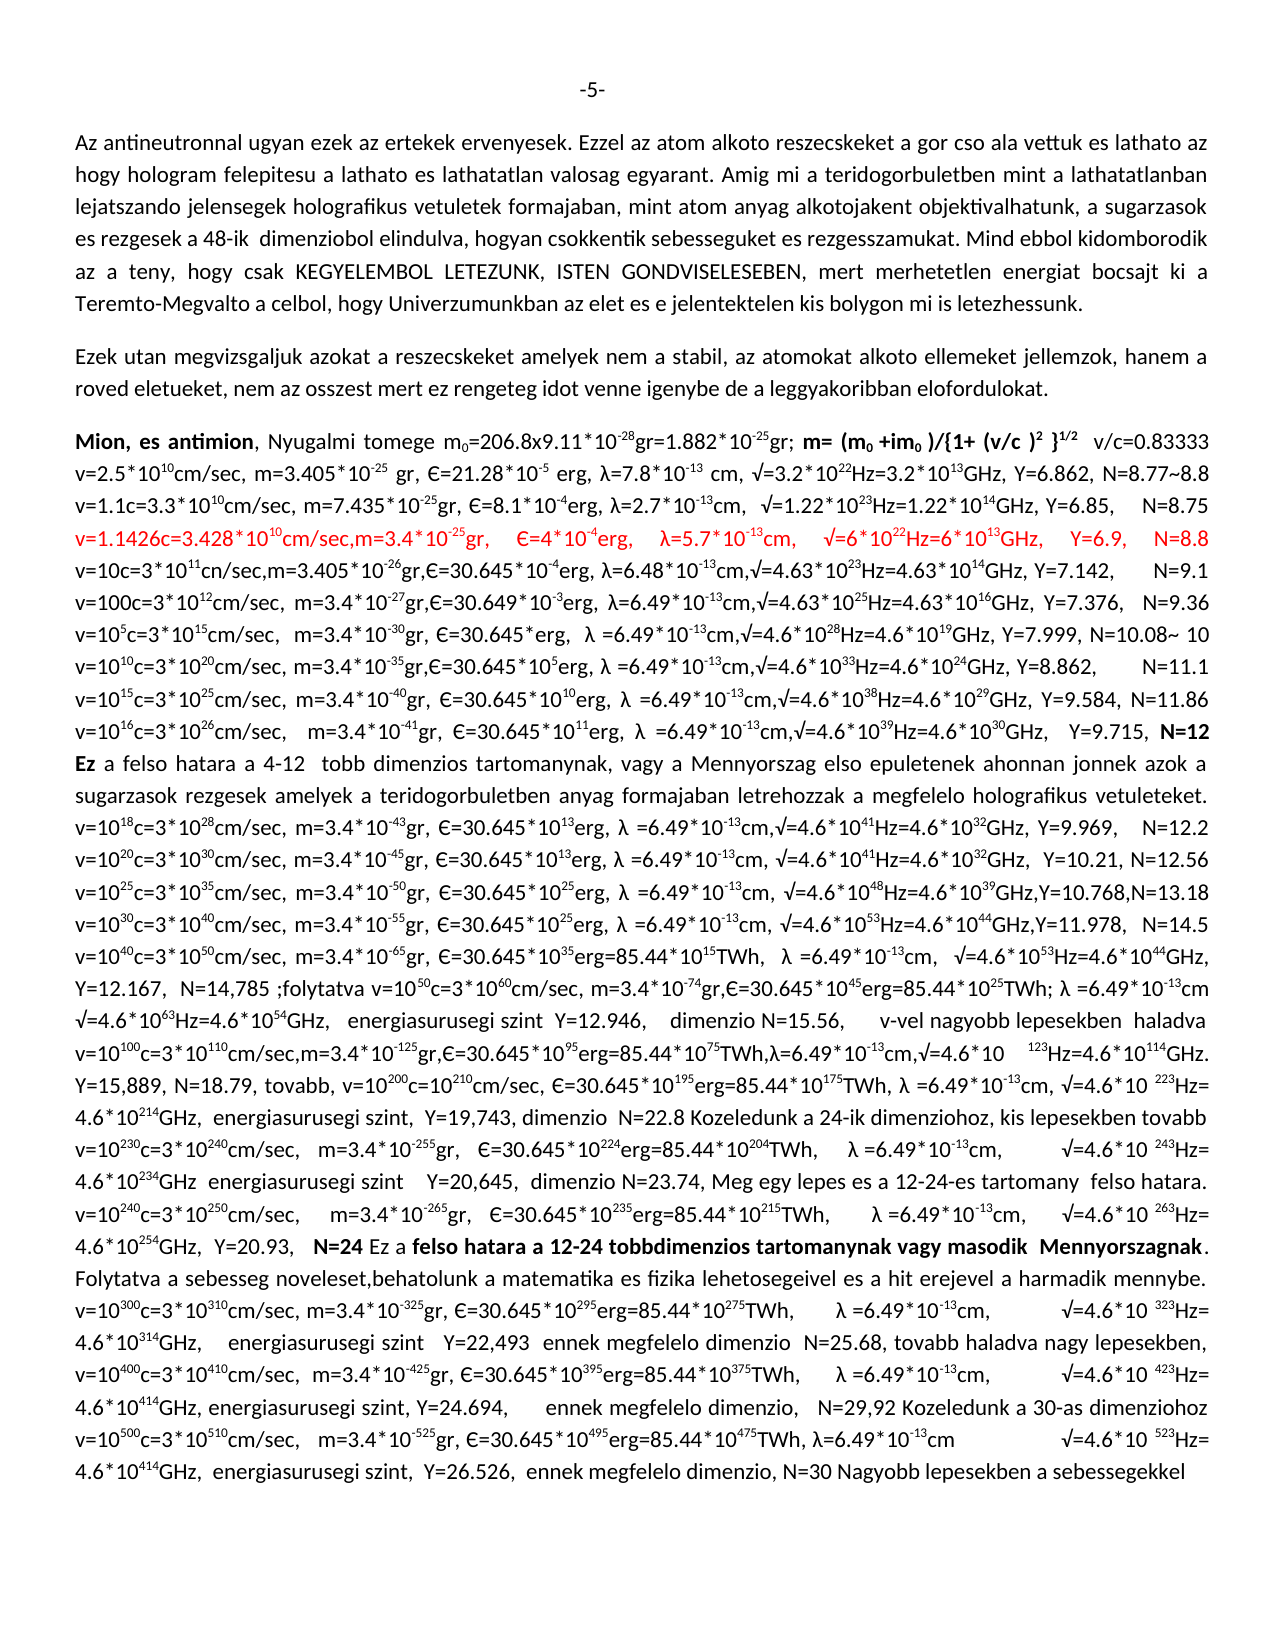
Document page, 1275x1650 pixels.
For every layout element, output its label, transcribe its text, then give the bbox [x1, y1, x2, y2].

text Mion, es antimion, Nyugalmi tomege m0=206.8x9.11*10-28gr=1.882*10-25gr; m= (m0 +im0 )/{1+ (v/c )2 }1/2 v/c=0.83333 v=2.5*1010cm/sec, m=3.405*10-25 gr, Є=21.28*10-5 erg, λ=7.8*10-13 cm, √=3.2*1022Hz=3.2*1013GHz, Y=6.862, N=8.77~8.8 v=1.1c=3.3*1010cm/sec, m=7.435*10-25gr, Є=8.1*10-4erg, λ=2.7*10-13cm, √=1.22*1023Hz=1.22*1014GHz, Y=6.85, N=8.75 v=1.1426c=3.428*1010cm/sec,m=3.4*10-25gr, Є=4*10-4erg, λ=5.7*10-13cm, √=6*1022Hz=6*1013GHz, Y=6.9, N=8.8 v=10c=3*1011cn/sec,m=3.405*10-26gr,Є=30.645*10-4erg, λ=6.48*10-13cm,√=4.63*1023Hz=4.63*1014GHz, Y=7.142, N=9.1 v=100c=3*1012cm/sec, m=3.4*10-27gr,Є=30.649*10-3erg, λ=6.49*10-13cm,√=4.63*1025Hz=4.63*1016GHz, Y=7.376, N=9.36 v=105c=3*1015cm/sec, m=3.4*10-30gr, Є=30.645*erg, λ =6.49*10-13cm,√=4.6*1028Hz=4.6*1019GHz, Y=7.999, N=10.08~ 10 v=1010c=3*1020cm/sec, m=3.4*10-35gr,Є=30.645*105erg, λ =6.49*10-13cm,√=4.6*1033Hz=4.6*1024GHz, Y=8.862, N=11.1 v=1015c=3*1025cm/sec, m=3.4*10-40gr, Є=30.645*1010erg, λ =6.49*10-13cm,√=4.6*1038Hz=4.6*1029GHz, Y=9.584, N=11.86 v=1016c=3*1026cm/sec, m=3.4*10-41gr, Є=30.645*1011erg, λ =6.49*10-13cm,√=4.6*1039Hz=4.6*1030GHz, Y=9.715, N=12 Ez a felso hatara a 4-12 tobb dimenzios tartomanynak, vagy a Mennyorszag elso epuletenek ahonnan jonnek azok a sugarzasok rezgesek amelyek a teridogorbuletben anyag formajaban letrehozzak a megfelelo holografikus vetuleteket. v=1018c=3*1028cm/sec, m=3.4*10-43gr, Є=30.645*1013erg, λ =6.49*10-13cm,√=4.6*1041Hz=4.6*1032GHz, Y=9.969, N=12.2 v=1020c=3*1030cm/sec, m=3.4*10-45gr, Є=30.645*1013erg, λ =6.49*10-13cm, √=4.6*1041Hz=4.6*1032GHz, Y=10.21, N=12.56 v=1025c=3*1035cm/sec, m=3.4*10-50gr, Є=30.645*1025erg, λ =6.49*10-13cm, √=4.6*1048Hz=4.6*1039GHz,Y=10.768,N=13.18 v=1030c=3*1040cm/sec, m=3.4*10-55gr, Є=30.645*1025erg, λ =6.49*10-13cm, √=4.6*1053Hz=4.6*1044GHz,Y=11.978, N=14.5 v=1040c=3*1050cm/sec, m=3.4*10-65gr, Є=30.645*1035erg=85.44*1015TWh, λ =6.49*10-13cm, √=4.6*1053Hz=4.6*1044GHz, Y=12.167, N=14,785 ;folytatva v=1050c=3*1060cm/sec, m=3.4*10-74gr,Є=30.645*1045erg=85.44*1025TWh; λ =6.49*10-13cm √=4.6*1063Hz=4.6*1054GHz, energiasurusegi szint Y=12.946, dimenzio N=15.56, v-vel nagyobb lepesekben haladva v=10100c=3*10110cm/sec,m=3.4*10-125gr,Є=30.645*1095erg=85.44*1075TWh,λ=6.49*10-13cm,√=4.6*10 123Hz=4.6*10114GHz. Y=15,889, N=18.79, tovabb, v=10200c=10210cm/sec, Є=30.645*10195erg=85.44*10175TWh, λ =6.49*10-13cm, √=4.6*10 223Hz= 4.6*10214GHz, energiasurusegi szint, Y=19,743, dimenzio N=22.8 Kozeledunk a 24-ik dimenziohoz, kis lepesekben tovabb v=10230c=3*10240cm/sec, m=3.4*10-255gr, Є=30.645*10224erg=85.44*10204TWh, λ =6.49*10-13cm, √=4.6*10 243Hz= 4.6*10234GHz energiasurusegi szint Y=20,645, dimenzio N=23.74, Meg egy lepes es a 12-24-es tartomany felso hatara. v=10240c=3*10250cm/sec, m=3.4*10-265gr, Є=30.645*10235erg=85.44*10215TWh, λ =6.49*10-13cm, √=4.6*10 263Hz= 4.6*10254GHz, Y=20.93, N=24 Ez a felso hatara a 12-24 tobbdimenzios tartomanynak vagy masodik Mennyorszagnak. Folytatva a sebesseg noveleset,behatolunk a matematika es fizika lehetosegeivel es a hit erejevel a harmadik mennybe. v=10300c=3*10310cm/sec, m=3.4*10-325gr, Є=30.645*10295erg=85.44*10275TWh, λ =6.49*10-13cm, √=4.6*10 323Hz= 4.6*10314GHz, energiasurusegi szint Y=22,493 ennek megfelelo dimenzio N=25.68, tovabb haladva nagy lepesekben, v=10400c=3*10410cm/sec, m=3.4*10-425gr, Є=30.645*10395erg=85.44*10375TWh, λ =6.49*10-13cm, √=4.6*10 423Hz= 4.6*10414GHz, energiasurusegi szint, Y=24.694, ennek megfelelo dimenzio, N=29,92 Kozeledunk a 30-as dimenziohoz v=10500c=3*10510cm/sec, m=3.4*10-525gr, Є=30.645*10495erg=85.44*10475TWh, λ=6.49*10-13cm √=4.6*10 523Hz= 4.6*10414GHz, energiasurusegi szint, Y=26.526, ennek megfelelo dimenzio, N=30 Nagyobb lepesekben a sebessegekkel [75, 427, 1209, 1485]
text Ezek utan megvizsgaljuk azokat a reszecskeket amelyek nem a stabil, az atomokat alkoto ellemeket jellemzok, hanem a roved eletueket, nem az osszest mert ez rengeteg idot venne igenybe de a leggyakoribban elofordulokat. [75, 342, 1209, 402]
text -5- [75, 75, 1209, 103]
text Az antineutronnal ugyan ezek az ertekek ervenyesek. Ezzel az atom alkoto reszecskeket a gor cso ala vettuk es lathato az hogy hologram felepitesu a lathato es lathatatlan valosag egyarant. Amig mi a teridogorbuletben mint a lathatatlanban lejatszando jelensegek holografikus vetuletek formajaban, mint atom anyag alkotojakent objektivalhatunk, a sugarzasok es rezgesek a 48-ik dimenziobol elindulva, hogyan csokkentik sebesseguket es rezgesszamukat. Mind ebbol kidomborodik az a teny, hogy csak KEGYELEMBOL LETEZUNK, ISTEN GONDVISELESEBEN, mert merhetetlen energiat bocsajt ki a Teremto-Megvalto a celbol, hogy Univerzumunkban az elet es e jelentektelen kis bolygon mi is letezhessunk. [75, 128, 1209, 317]
